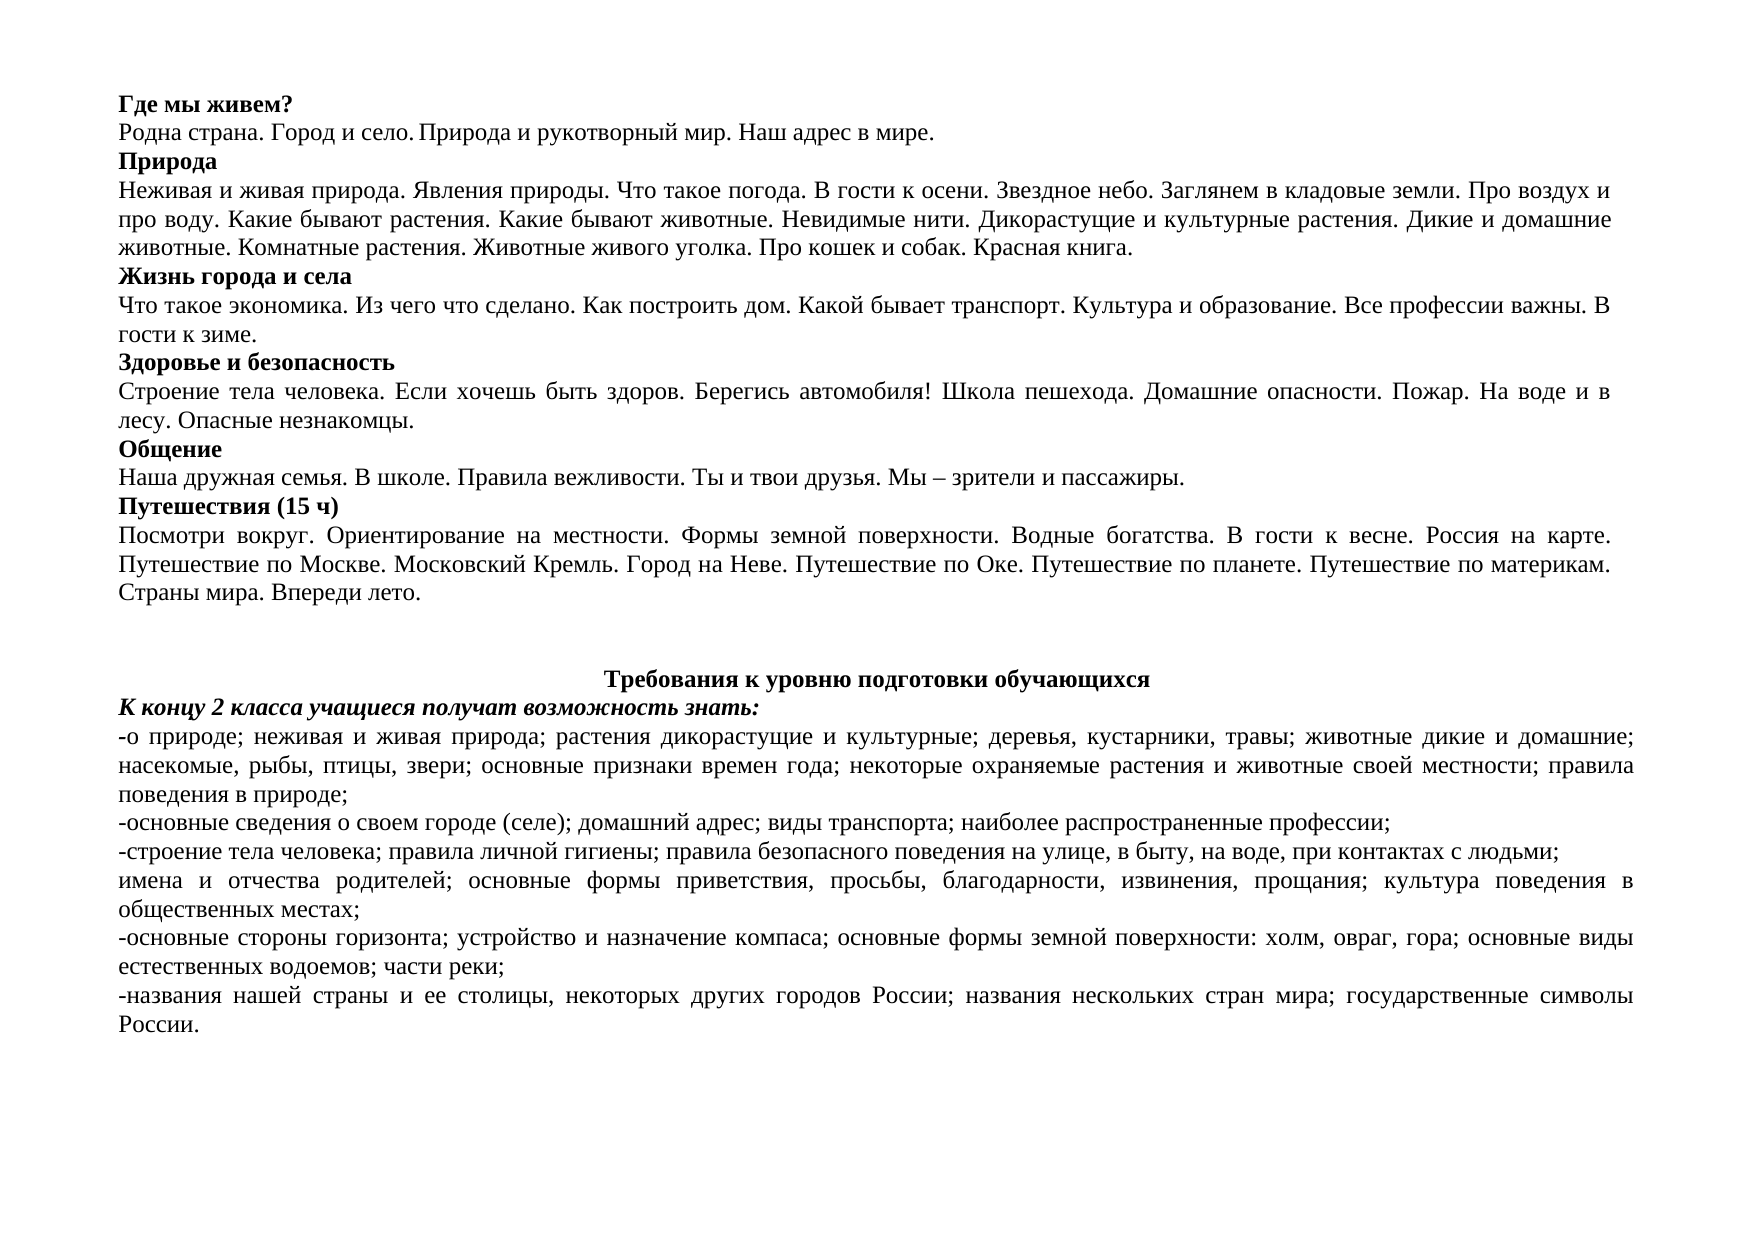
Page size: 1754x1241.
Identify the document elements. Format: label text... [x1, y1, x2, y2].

text -о природе; неживая и живая природа; растения дикорастущие и культурные; деревья, кустарники, травы; животные дикие и домашние; насекомые, рыбы, птицы, звери; основные признаки времен года; некоторые охраняемые растения и животные своей местности; правила поведения в природе; [118, 721, 1636, 807]
table_cell Здоровье и безопасность [107, 348, 1624, 376]
text имена и отчества родителей; основные формы приветствия, просьбы, благодарности, извинения, прощания; культура поведения в общественных местах; [118, 865, 1636, 922]
table_cell Что такое экономика. Из чего что сделано. Как построить дом. Какой бывает транспорт. Культура и образование. Все профессии важны. В гости к зиме. [107, 290, 1624, 347]
text -основные стороны горизонта; устройство и назначение компаса; основные формы земной поверхности: холм, овраг, гора; основные виды естественных водоемов; части реки; [118, 922, 1636, 980]
text -основные сведения о своем городе (селе); домашний адрес; виды транспорта; наиболее распространенные профессии; [118, 807, 1636, 836]
table_cell Жизнь города и села [107, 261, 1624, 290]
text -строение тела человека; правила личной гигиены; правила безопасного поведения на улице, в быту, на воде, при контактах с людьми; [118, 836, 1636, 865]
table_cell Наша дружная семья. В школе. Правила вежливости. Ты и твои друзья. Мы – зрители и пассажиры. [107, 463, 1624, 491]
text Требования к уровню подготовки обучающихся [118, 664, 1636, 692]
table_cell Путешествия (15 ч) [107, 491, 1624, 520]
table_cell Где мы живем? [107, 89, 1624, 117]
table_cell Природа [107, 146, 1624, 175]
table_cell Строение тела человека. Если хочешь быть здоров. Берегись автомобиля! Школа пешехода. Домашние опасности. Пожар. На воде и в лесу. Опасные незнакомцы. [107, 376, 1624, 434]
text -названия нашей страны и ее столицы, некоторых других городов России; названия нескольких стран мира; государственные символы России. [118, 980, 1636, 1037]
text К концу 2 класса учащиеся получат возможность знать: [118, 692, 1636, 721]
table_cell Родна страна. Город и село. Природа и рукотворный мир. Наш адрес в мире. [107, 118, 1624, 146]
table_cell Неживая и живая природа. Явления природы. Что такое погода. В гости к осени. Звездное небо. Заглянем в кладовые земли. Про воздух и про воду. Какие бывают растения. Какие бывают животные. Невидимые нити. Дикорастущие и культурные растения. Дикие и домашние животные. Комнатные растения. Животные живого уголка. Про кошек и собак. Красная книга. [107, 175, 1624, 261]
table_cell Общение [107, 434, 1624, 462]
table_cell Посмотри вокруг. Ориентирование на местности. Формы земной поверхности. Водные богатства. В гости к весне. Россия на карте. Путешествие по Москве. Московский Кремль. Город на Неве. Путешествие по Оке. Путешествие по планете. Путешествие по материкам. Страны мира. Впереди лето. [107, 520, 1624, 606]
